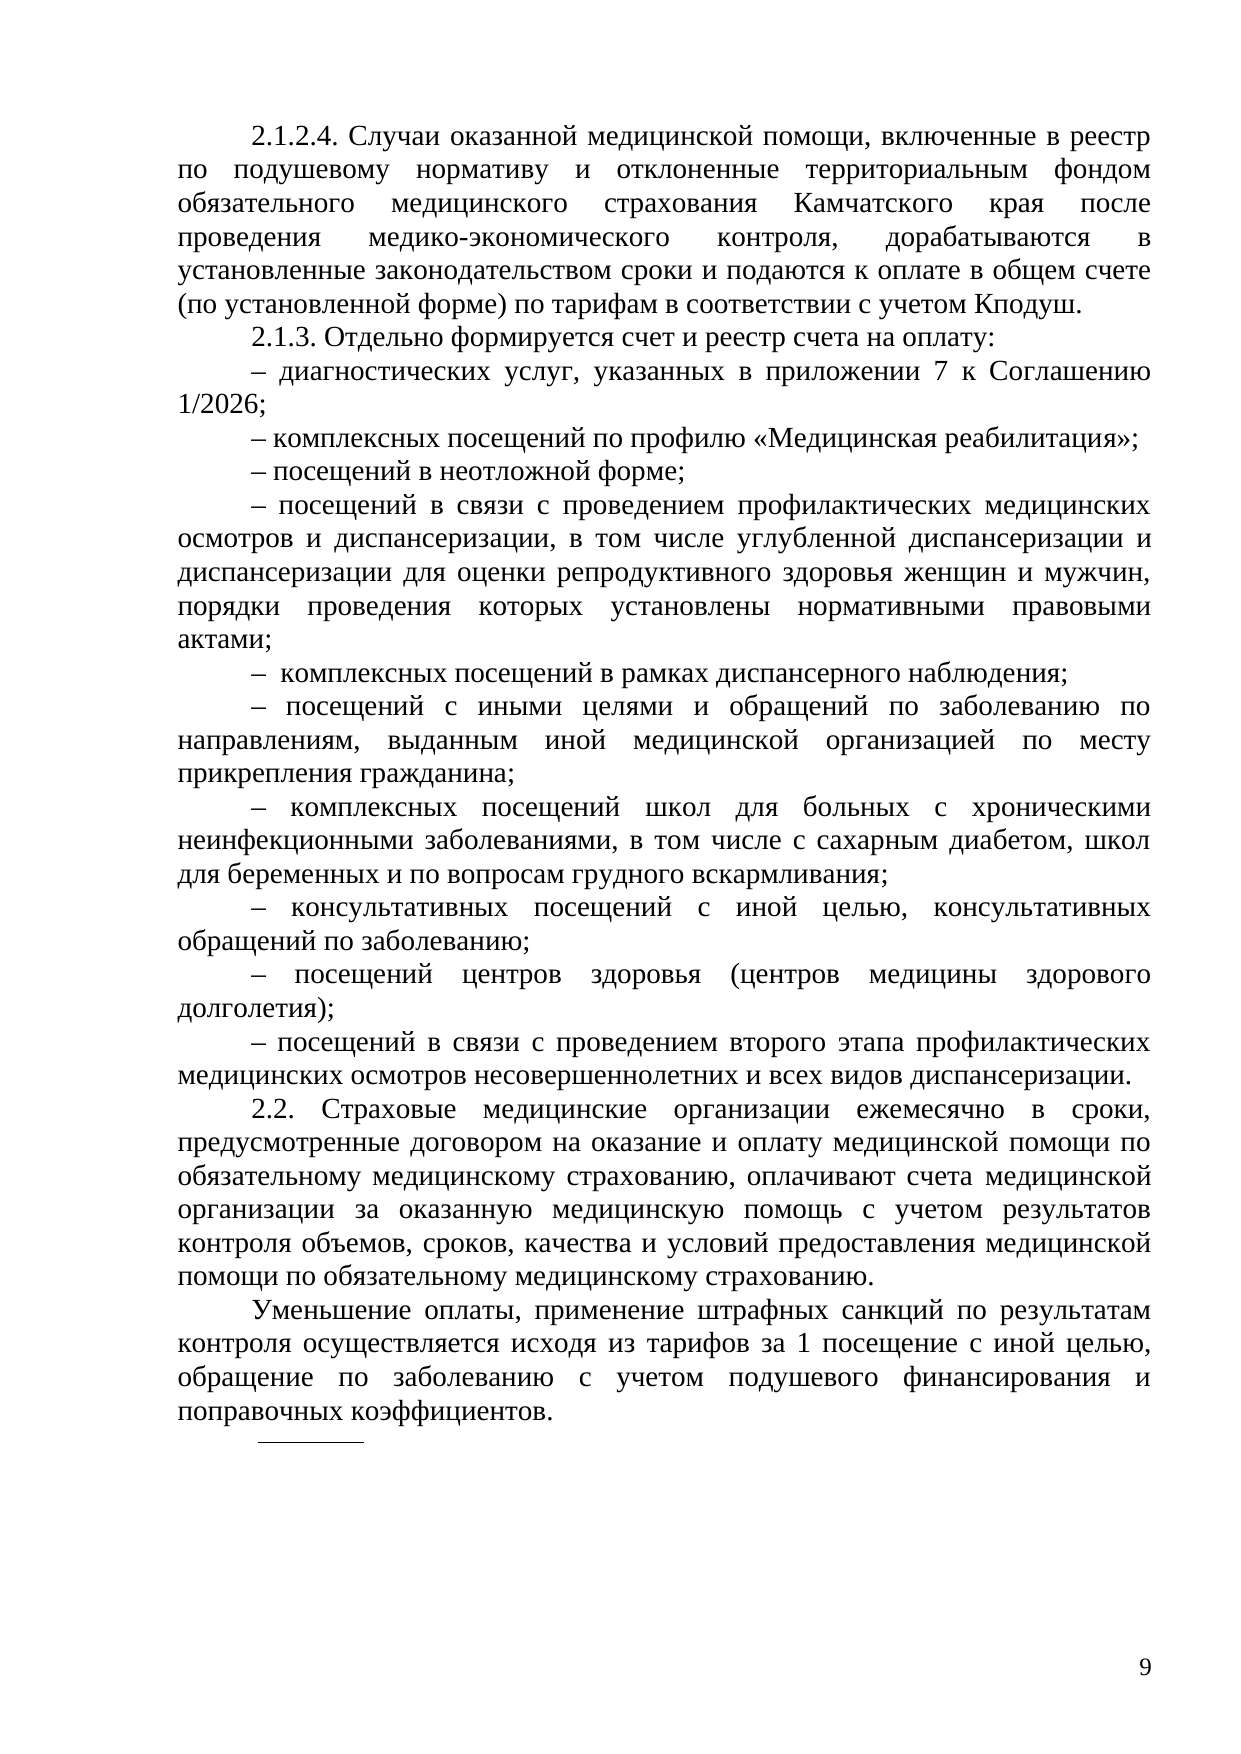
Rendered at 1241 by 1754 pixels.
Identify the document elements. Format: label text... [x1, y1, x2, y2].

text – комплексных посещений в рамках диспансерного наблюдения; [177, 655, 1152, 688]
text 2.2. Страховые медицинские организации ежемесячно в сроки, предусмотренные договором на оказание и оплату медицинской помощи по обязательному медицинскому страхованию, оплачивают счета медицинской организации за оказанную медицинскую помощь с учетом результатов контроля объемов, сроков, качества и условий предоставления медицинской помощи по обязательному медицинскому страхованию. [177, 1091, 1152, 1292]
list – комплексных посещений школ для больных с хроническими неинфекционными заболеваниями, в том числе с сахарным диабетом, школ для беременных и по вопросам грудного вскармливания; [177, 789, 1152, 889]
text 2.1.2.4. Случаи оказанной медицинской помощи, включенные в реестр по подушевому нормативу и отклоненные территориальным фондом обязательного медицинского страхования Камчатского края после проведения медико-экономического контроля, дорабатываются в установленные законодательством сроки и подаются к оплате в общем счете (по установленной форме) по тарифам в соответствии с учетом Кподуш. [177, 118, 1152, 319]
text 2.1.3. Отдельно формируется счет и реестр счета на оплату: [177, 319, 1152, 353]
text – комплексных посещений по профилю «Медицинская реабилитация»; [177, 420, 1152, 453]
text – диагностических услуг, указанных в приложении 7 к Соглашению 1/2026; [177, 353, 1152, 420]
list – посещений в связи с проведением второго этапа профилактических медицинских осмотров несовершеннолетних и всех видов диспансеризации. [177, 1024, 1152, 1091]
text – посещений в неотложной форме; [177, 453, 1152, 487]
text – посещений с иными целями и обращений по заболеванию по направлениям, выданным иной медицинской организацией по месту прикрепления гражданина; [177, 688, 1152, 789]
list – консультативных посещений с иной целью, консультативных обращений по заболеванию; [177, 889, 1152, 957]
list – посещений центров здоровья (центров медицины здорового долголетия); [177, 957, 1152, 1024]
text Уменьшение оплаты, применение штрафных санкций по результатам контроля осуществляется исходя из тарифов за 1 посещение с иной целью, обращение по заболеванию с учетом подушевого финансирования и поправочных коэффициентов. [177, 1292, 1152, 1426]
text – посещений в связи с проведением профилактических медицинских осмотров и диспансеризации, в том числе углубленной диспансеризации и диспансеризации для оценки репродуктивного здоровья женщин и мужчин, порядки проведения которых установлены нормативными правовыми актами; [177, 487, 1152, 655]
